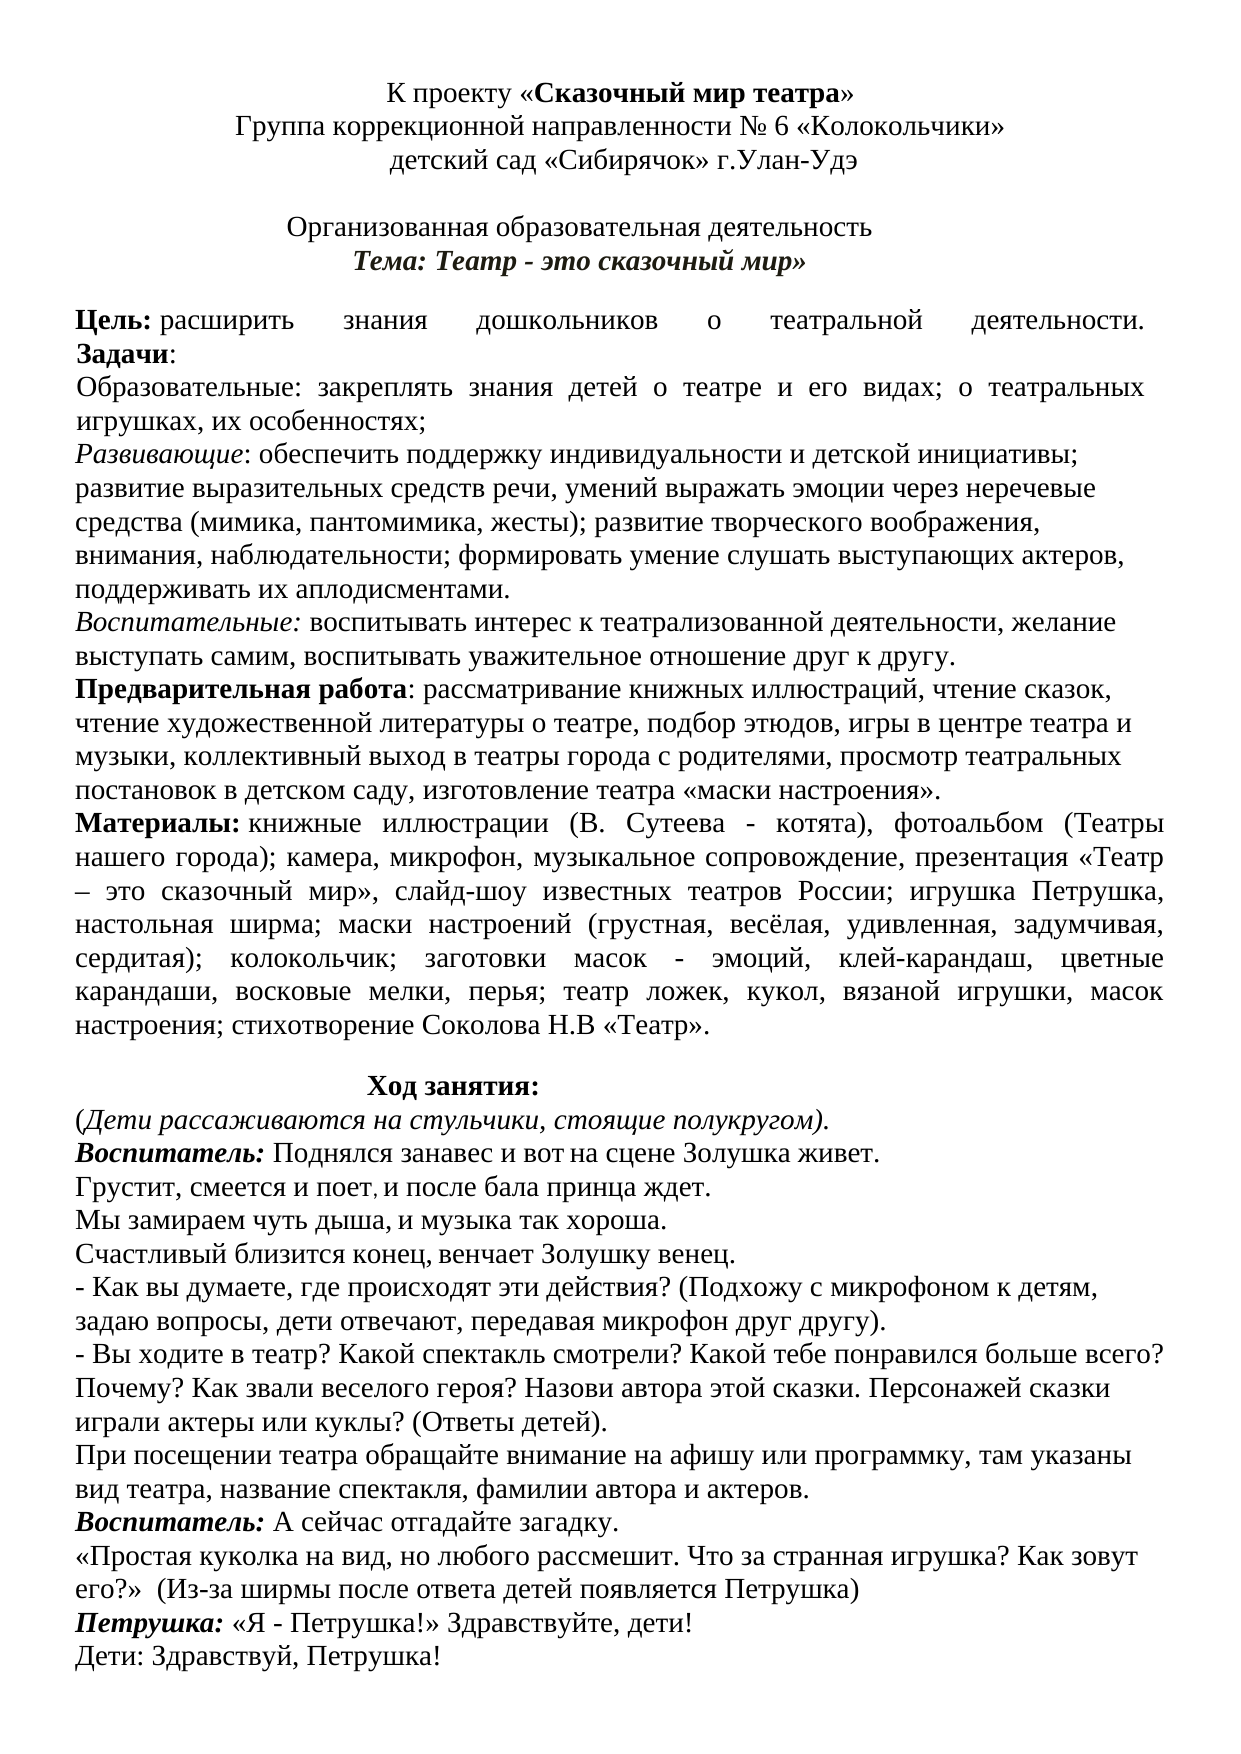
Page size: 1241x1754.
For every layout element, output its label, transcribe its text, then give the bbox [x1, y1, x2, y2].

text Развивающие: обеспечить поддержку индивидуальности и детской инициативы; развитие выразительных средств речи, умений выражать эмоции через неречевые средства (мимика, пантомимика, жесты); развитие творческого воображения, внимания, наблюдательности; формировать умение слушать выступающих актеров, поддерживать их аплодисментами. [75, 437, 1165, 604]
text Грустит, смеется и поет, и после бала принца ждет. [75, 1169, 1165, 1202]
text Воспитатель: Поднялся занавес и вот на сцене Золушка живет. [75, 1135, 1165, 1169]
text Ход занятия: (Дети рассаживаются на стульчики, стоящие полукругом). [75, 1068, 1165, 1135]
text Дети: Здравствуй, Петрушка! [75, 1638, 1165, 1672]
text детский сад «Сибирячок» г.Улан-Удэ [75, 142, 1165, 176]
text К проекту «Сказочный мир театра» [75, 75, 1165, 108]
text Петрушка: «Я - Петрушка!» Здравствуйте, дети! [75, 1605, 1165, 1638]
text При посещении театра обращайте внимание на афишу или программку, там указаны вид театра, название спектакля, фамилии автора и актеров. [75, 1437, 1165, 1504]
text - Как вы думаете, где происходят эти действия? (Подхожу с микрофоном к детям, задаю вопросы, дети отвечают, передавая микрофон друг другу). [75, 1269, 1165, 1337]
text Тема: Театр - это сказочный мир» [75, 243, 1165, 276]
text Мы замираем чуть дыша, и музыка так хороша. [75, 1202, 1165, 1236]
text Счастливый близится конец, венчает Золушку венец. [75, 1236, 1165, 1269]
text Материалы: книжные иллюстрации (В. Сутеева - котята), фотоальбом (Театры нашего города); камера, микрофон, музыкальное сопровождение, презентация «Театр – это сказочный мир», слайд-шоу известных театров России; игрушка Петрушка, настольная ширма; маски настроений (грустная, весёлая, удивленная, задумчивая, сердитая); колокольчик; заготовки масок - эмоций, клей-карандаш, цветные карандаши, восковые мелки, перья; театр ложек, кукол, вязаной игрушки, масок настроения; стихотворение Соколова Н.В «Театр». [75, 806, 1165, 1040]
text Воспитательные: воспитывать интерес к театрализованной деятельности, желание выступать самим, воспитывать уважительное отношение друг к другу. [75, 604, 1165, 671]
text Группа коррекционной направленности № 6 «Колокольчики» [75, 108, 1165, 142]
text Организованная образовательная деятельность [75, 209, 1165, 243]
text Воспитатель: А сейчас отгадайте загадку. «Простая куколка на вид, но любого рассмешит. Что за странная игрушка? Как зовут его?» (Из-за ширмы после ответа детей появляется Петрушка) [75, 1504, 1165, 1605]
text Предварительная работа: рассматривание книжных иллюстраций, чтение сказок, чтение художественной литературы о театре, подбор этюдов, игры в центре театра и музыки, коллективный выход в театры города с родителями, просмотр театральных постановок в детском саду, изготовление театра «маски настроения». [75, 671, 1165, 806]
text Цель: расширить знания дошкольников о театральной деятельности. Задачи: Образовательные: закреплять знания детей о театре и его видах; о театральных игрушках, их особенностях; [75, 302, 1146, 437]
text - Вы ходите в театр? Какой спектакль смотрели? Какой тебе понравился больше всего? Почему? Как звали веселого героя? Назови автора этой сказки. Персонажей сказки играли актеры или куклы? (Ответы детей). [75, 1337, 1165, 1437]
